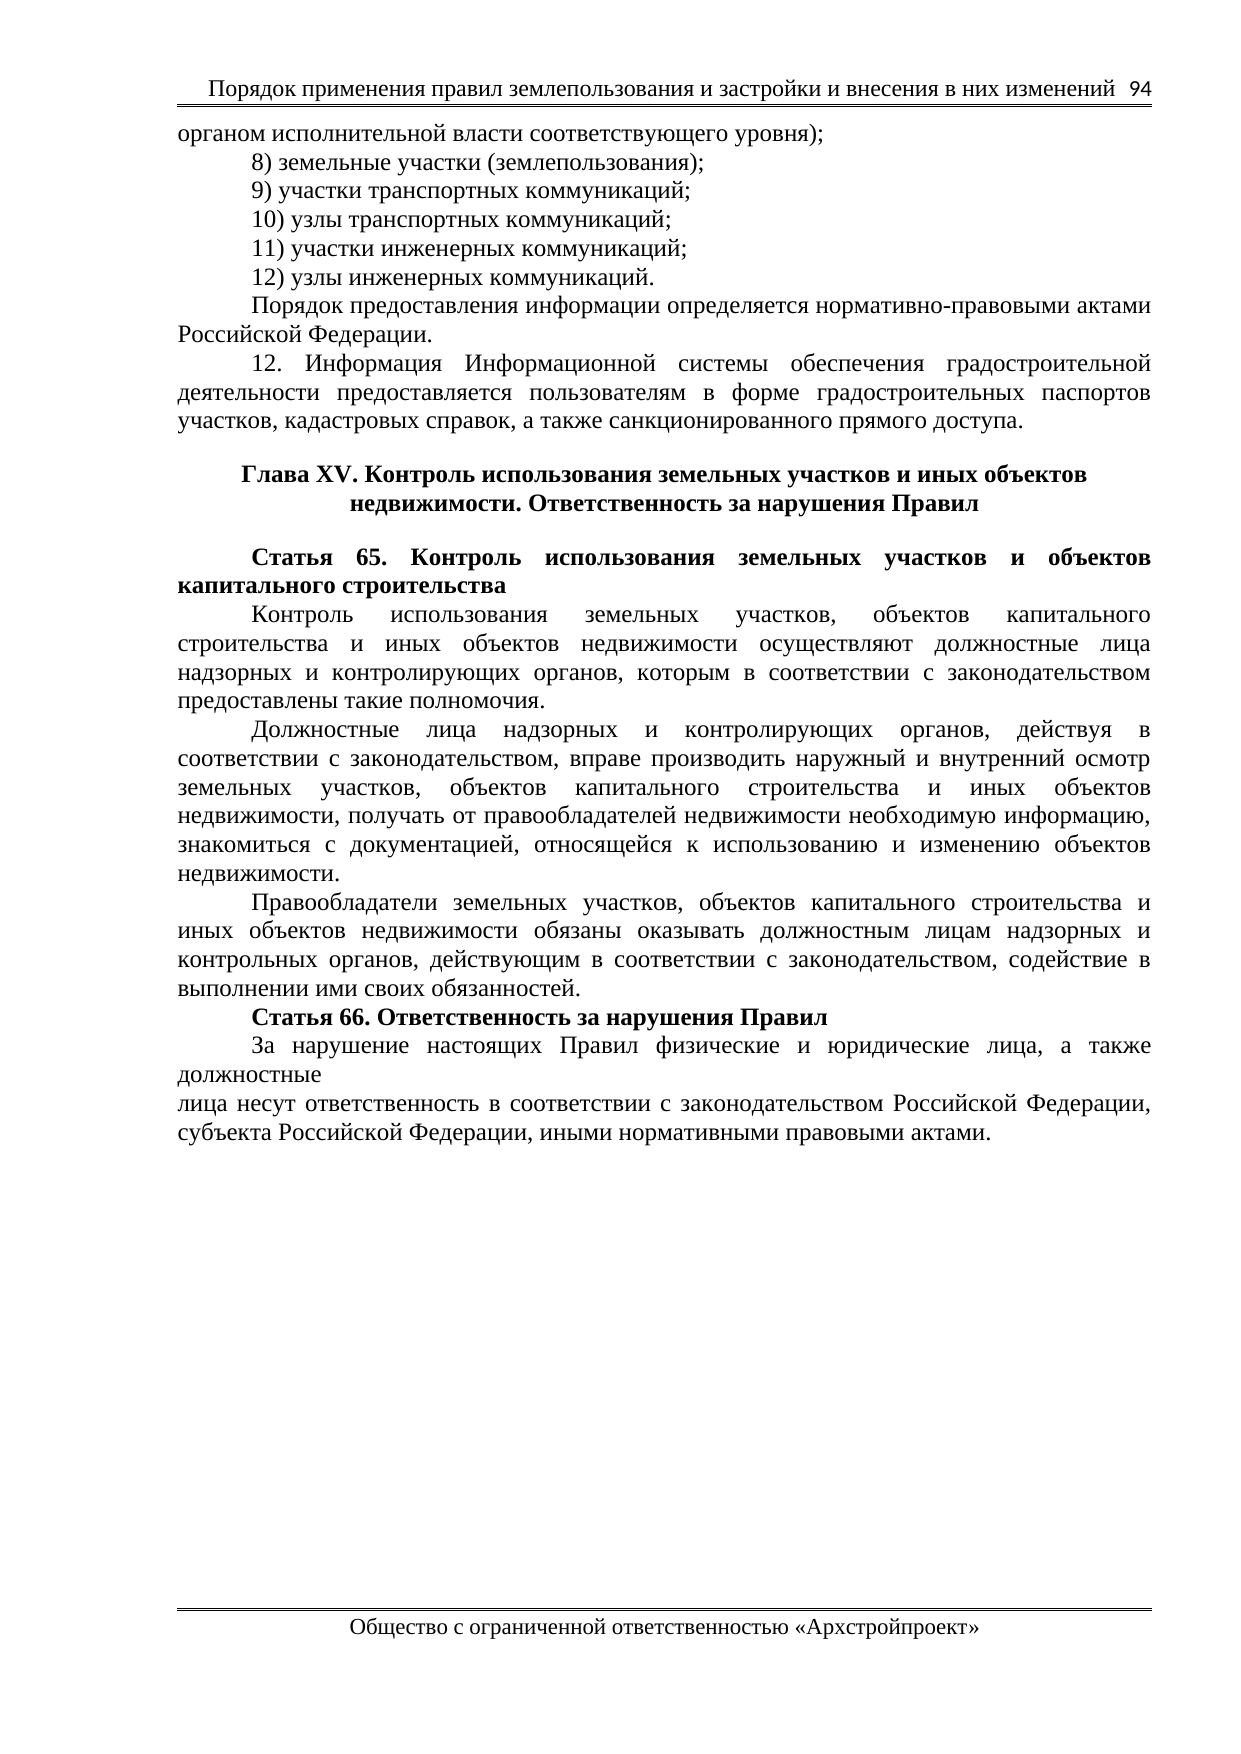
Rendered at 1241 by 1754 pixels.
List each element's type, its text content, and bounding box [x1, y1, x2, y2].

text лица несут ответственность в соответствии с законодательством Российской Федерации, субъекта Российской Федерации, иными нормативными правовыми актами. [177, 1088, 1152, 1146]
text За нарушение настоящих Правил физические и юридические лица, а также должностные [177, 1031, 1152, 1088]
text Глава XV. Контроль использования земельных участков и иных объектов недвижимости. Ответственность за нарушения Правил [177, 459, 1152, 517]
text Статья 66. Ответственность за нарушения Правил [177, 1002, 1152, 1031]
text Порядок предоставления информации определяется нормативно-правовыми актами Российской Федерации. [177, 291, 1152, 348]
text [177, 118, 1152, 147]
text Контроль использования земельных участков, объектов капитального строительства и иных объектов недвижимости осуществляют должностные лица надзорных и контролирующих органов, которым в соответствии с законодательством предоставлены такие полномочия. [177, 599, 1152, 714]
text 8) земельные участки (землепользования); [177, 147, 1152, 176]
text Правообладатели земельных участков, объектов капитального строительства и иных объектов недвижимости обязаны оказывать должностным лицам надзорных и контрольных органов, действующим в соответствии с законодательством, содействие в выполнении ими своих обязанностей. [177, 887, 1152, 1002]
text Должностные лица надзорных и контролирующих органов, действуя в соответствии с законодательством, вправе производить наружный и внутренний осмотр земельных участков, объектов капитального строительства и иных объектов недвижимости, получать от правообладателей недвижимости необходимую информацию, знакомиться с документацией, относящейся к использованию и изменению объектов недвижимости. [177, 714, 1152, 887]
text 10) узлы транспортных коммуникаций; [177, 204, 1152, 233]
text 9) участки транспортных коммуникаций; [177, 176, 1152, 204]
text 12) узлы инженерных коммуникаций. [177, 262, 1152, 291]
text 12. Информация Информационной системы обеспечения градостроительной деятельности предоставляется пользователям в форме градостроительных паспортов участков, кадастровых справок, а также санкционированного прямого доступа. [177, 348, 1152, 434]
text Статья 65. Контроль использования земельных участков и объектов капитального строительства [177, 542, 1152, 599]
text 11) участки инженерных коммуникаций; [177, 233, 1152, 262]
